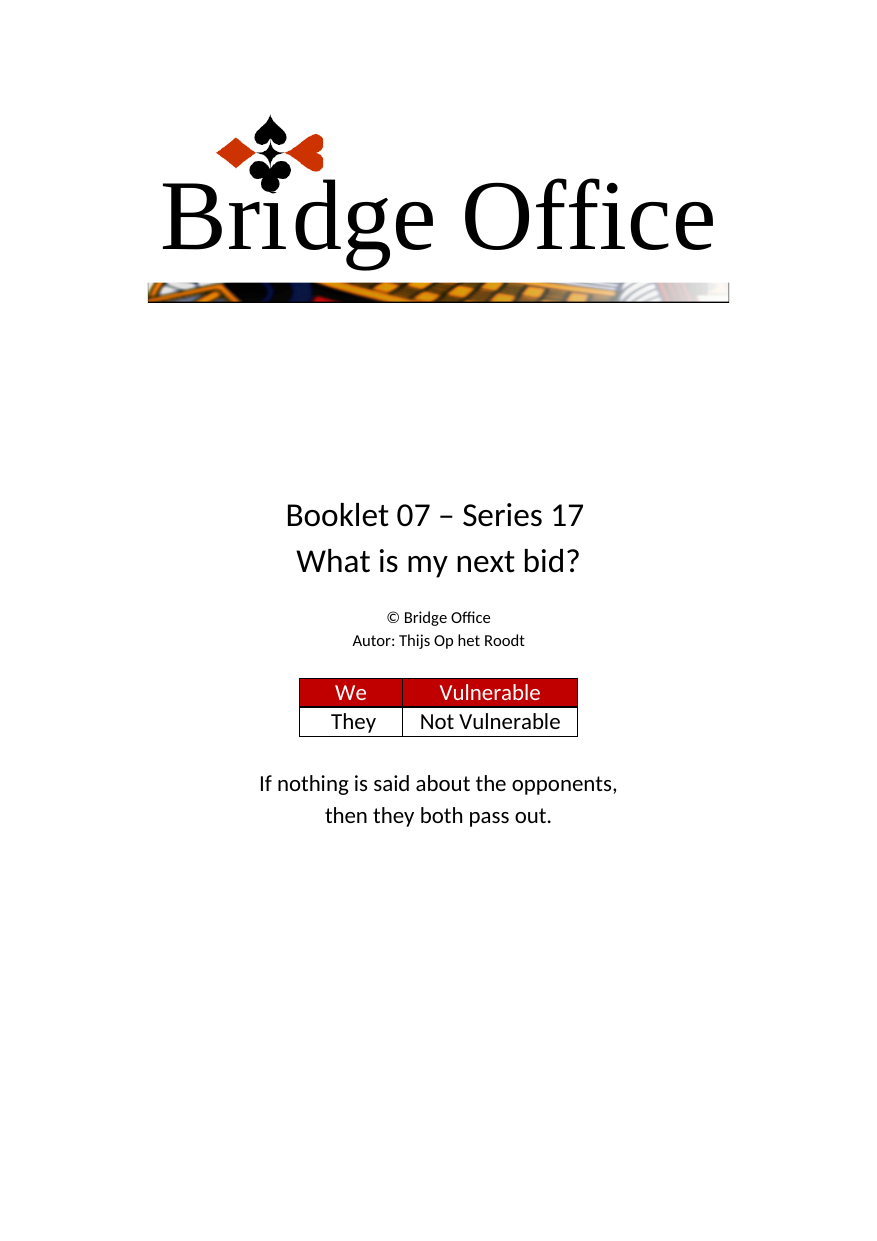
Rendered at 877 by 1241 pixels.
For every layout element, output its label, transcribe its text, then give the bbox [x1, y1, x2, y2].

table_header We [300, 679, 402, 706]
table_header Vulnerable [403, 679, 577, 706]
text then they both pass out. [148, 801, 729, 829]
text Booklet 07 – Series 17 What is my next bid? © Bridge Office [148, 447, 729, 628]
table_cell Not Vulnerable [403, 708, 577, 736]
picture [147, 283, 730, 303]
text Autor: Thijs Op het Roodt [148, 631, 729, 651]
text If nothing is said about the opponents, [148, 769, 729, 797]
table_cell They [300, 708, 402, 736]
